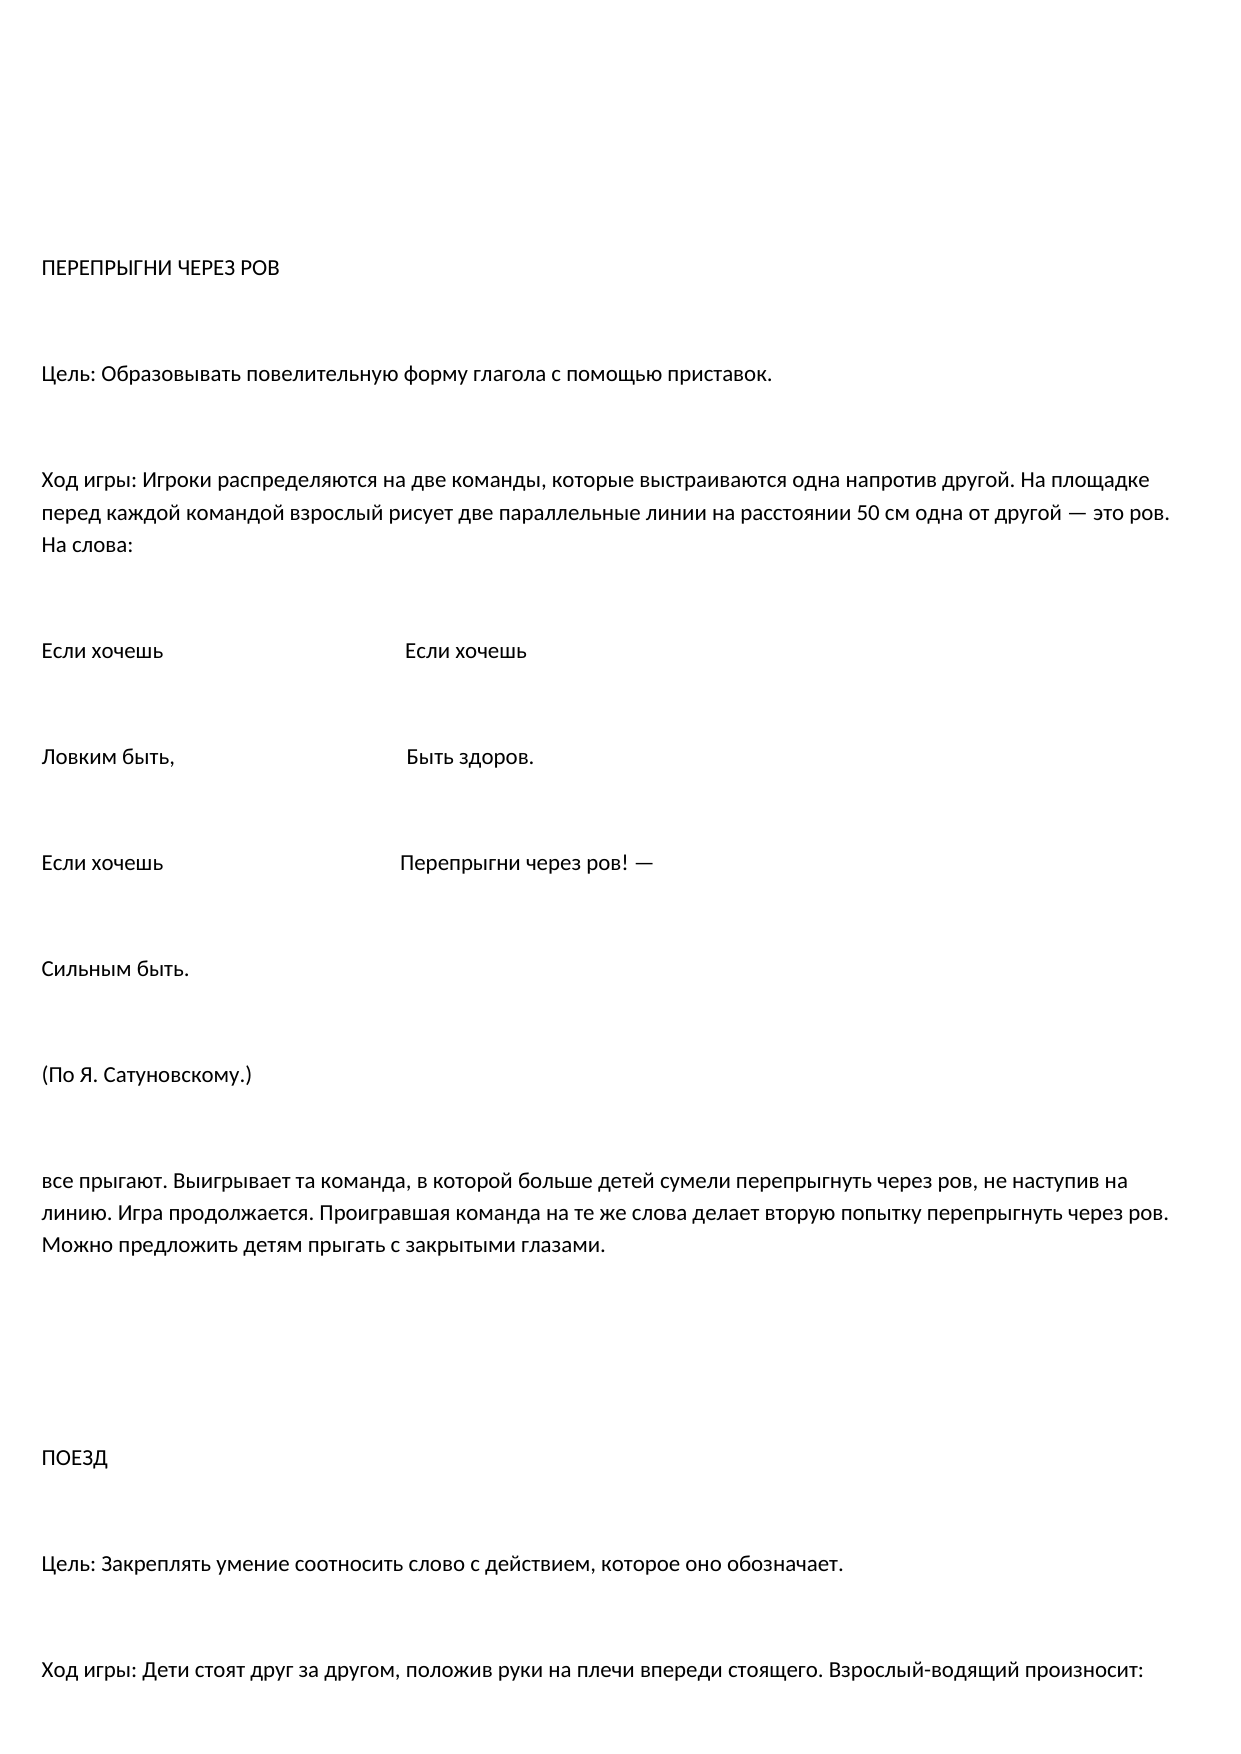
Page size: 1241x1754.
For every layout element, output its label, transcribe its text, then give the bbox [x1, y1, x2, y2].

text ПОЕЗД [41, 1443, 1199, 1471]
text Ход игры: Игроки распределяются на две команды, которые выстраиваются одна напротив другой. На площадке перед каждой командой взрослый рисует две параллельные линии на расстоянии 50 см одна от другой — это ров. На слова: [41, 466, 1199, 558]
text Если хочешь Если хочешь [41, 636, 1199, 664]
text Ход игры: Дети стоят друг за другом, положив руки на плечи впереди стоящего. Взрослый-водящий произносит: [41, 1655, 1199, 1683]
text (По Я. Сатуновскому.) [41, 1060, 1199, 1088]
text Цель: Образовывать повелительную форму глагола с помощью приставок. [41, 359, 1199, 387]
text все прыгают. Выигрывает та команда, в которой больше детей сумели перепрыгнуть через ров, не наступив на линию. Игра продолжается. Проигравшая команда на те же слова делает вторую попытку перепрыгнуть через ров. Можно предложить детям прыгать с закрытыми глазами. [41, 1166, 1199, 1258]
text Цель: Закреплять умение соотносить слово с действием, которое оно обозначает. [41, 1549, 1199, 1577]
text Если хочешь Перепрыгни через ров! — [41, 848, 1199, 876]
text ПЕРЕПРЫГНИ ЧЕРЕЗ РОВ [41, 253, 1199, 281]
text Сильным быть. [41, 954, 1199, 982]
text Ловким быть, Быть здоров. [41, 742, 1199, 770]
